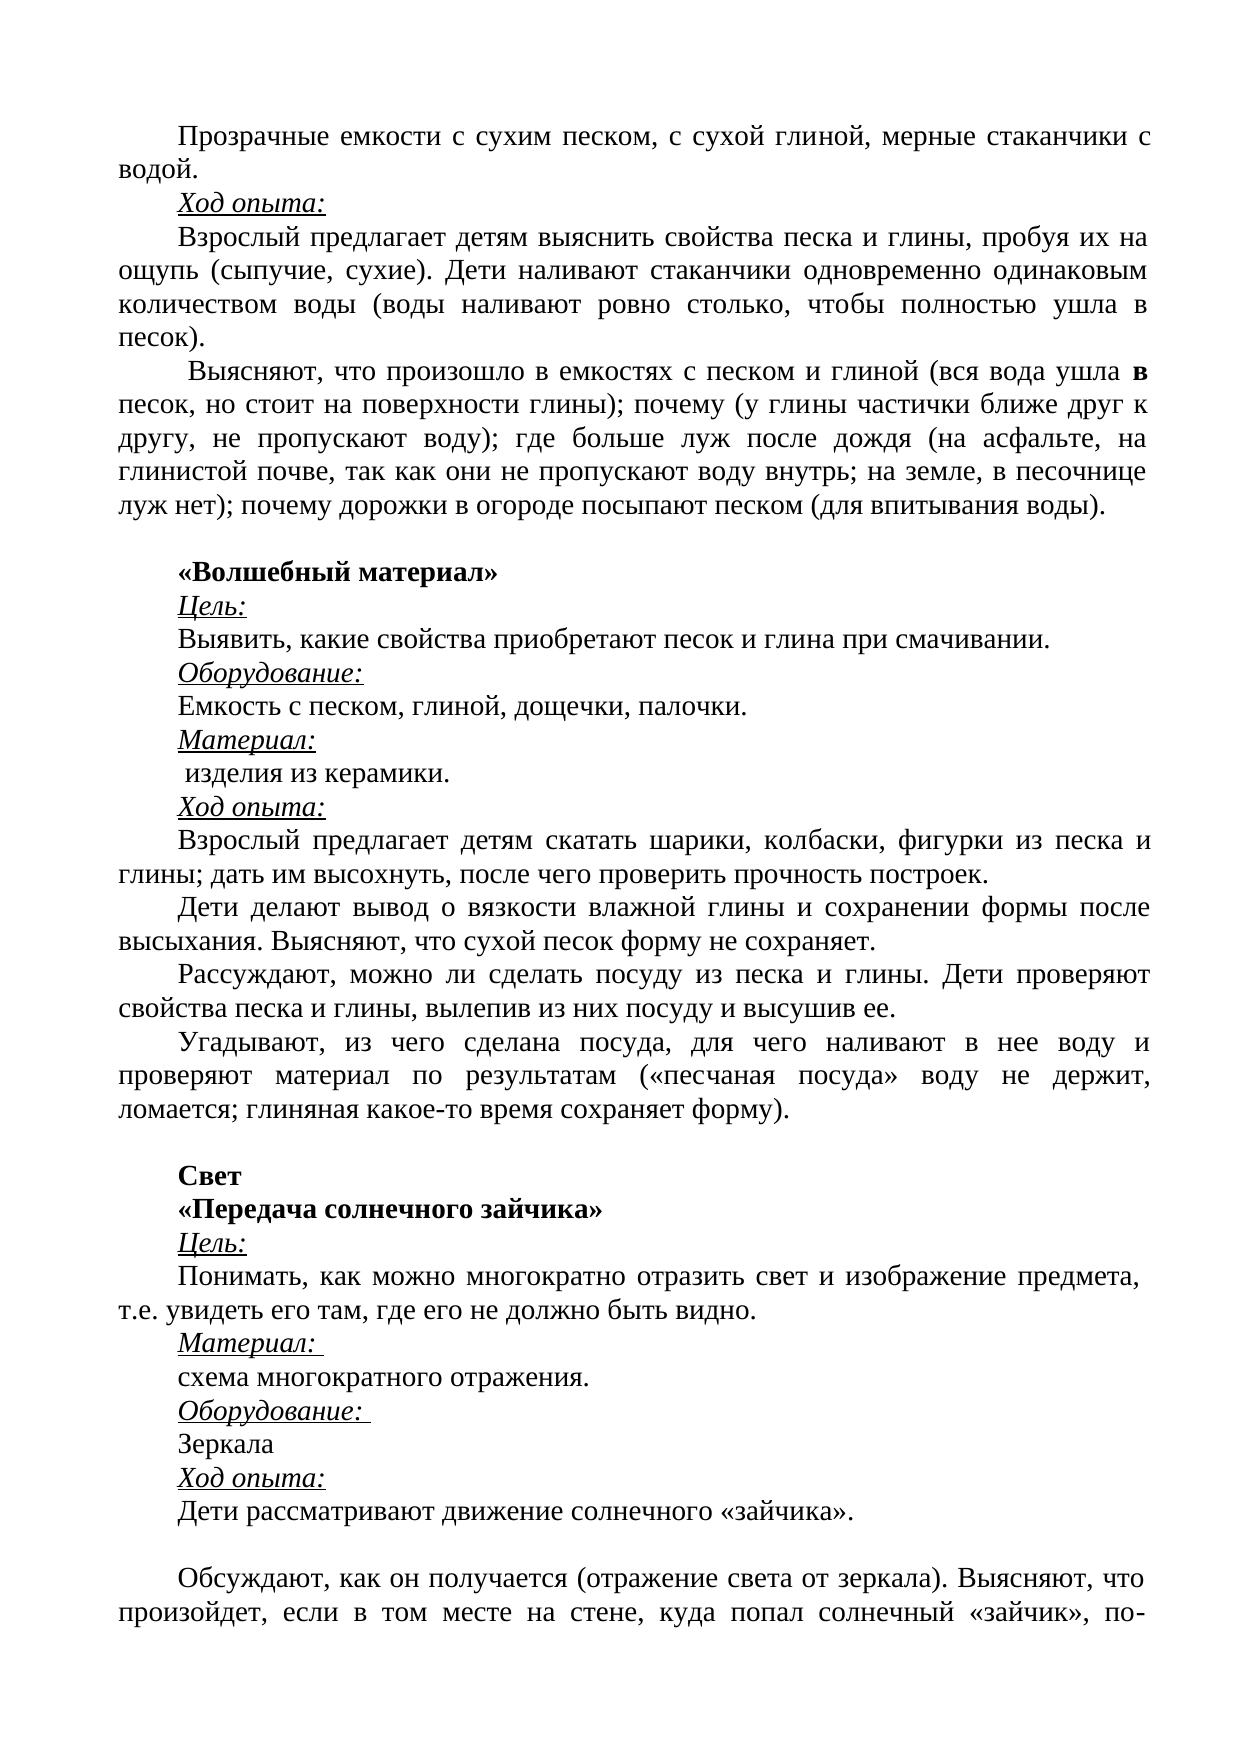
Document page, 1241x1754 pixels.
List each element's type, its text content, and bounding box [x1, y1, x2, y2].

text Ход опыта: [118, 185, 1148, 219]
text Зеркала [118, 1426, 1149, 1460]
text Выясняют, что произошло в емкостях с песком и глиной (вся вода ушла в песок, но стоит на поверхности глины); почему (у глины частички ближе друг к другу, не пропускают воду); где больше луж после дождя (на асфальте, на глинистой почве, так как они не пропускают воду внутрь; на земле, в песочнице луж нет); почему дорожки в огороде посыпают песком (для впитывания воды). [118, 353, 1148, 521]
text «Передача солнечного зайчика» [118, 1191, 1148, 1225]
text «Волшебный материал» [118, 554, 1152, 588]
text Дети делают вывод о вязкости влажной глины и сохранении формы после высыхания. Выясняют, что сухой песок форму не сохраняет. [118, 889, 1152, 957]
text Взрослый предлагает детям выяснить свойства песка и глины, пробуя их на ощупь (сыпучие, сухие). Дети наливают стаканчики одновременно одинаковым количеством воды (воды наливают ровно столько, чтобы полностью ушла в песок). [118, 219, 1148, 353]
text Материал: [118, 722, 1152, 755]
text Прозрачные емкости с сухим песком, с сухой глиной, мерные стаканчики с водой. [118, 118, 1152, 185]
text Рассуждают, можно ли сделать посуду из песка и глины. Дети проверяют свойства песка и глины, вылепив из них посуду и высушив ее. [118, 957, 1152, 1024]
text схема многократного отражения. [118, 1359, 1152, 1393]
text Материал: [118, 1326, 1152, 1359]
text Взрослый предлагает детям скатать шарики, колбаски, фигурки из песка и глины; дать им высохнуть, после чего проверить прочность построек. [118, 822, 1152, 889]
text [118, 1560, 1145, 1627]
text Цель: [118, 1225, 1152, 1258]
text Оборудование: [118, 1393, 1149, 1426]
text Понимать, как можно многократно отразить свет и изображение предмета, т.е. увидеть его там, где его не должно быть видно. [118, 1258, 1141, 1326]
text изделия из керамики. [118, 755, 1152, 789]
text Цель: [118, 588, 1152, 621]
text Ход опыта: [118, 1460, 1151, 1493]
text Выявить, какие свойства приобретают песок и глина при смачивании. [118, 621, 1152, 655]
text Дети рассматривают движение солнечного «зайчика». [118, 1493, 1145, 1527]
text Свет [118, 1158, 1148, 1191]
text Оборудование: [118, 655, 1152, 688]
text Ход опыта: [118, 789, 1148, 822]
text Емкость с песком, глиной, дощечки, палочки. [118, 688, 1152, 722]
text Угадывают, из чего сделана посуда, для чего наливают в нее воду и проверяют материал по результатам («песчаная посуда» воду не держит, ломается; глиняная какое-то время сохраняет форму). [118, 1024, 1152, 1124]
